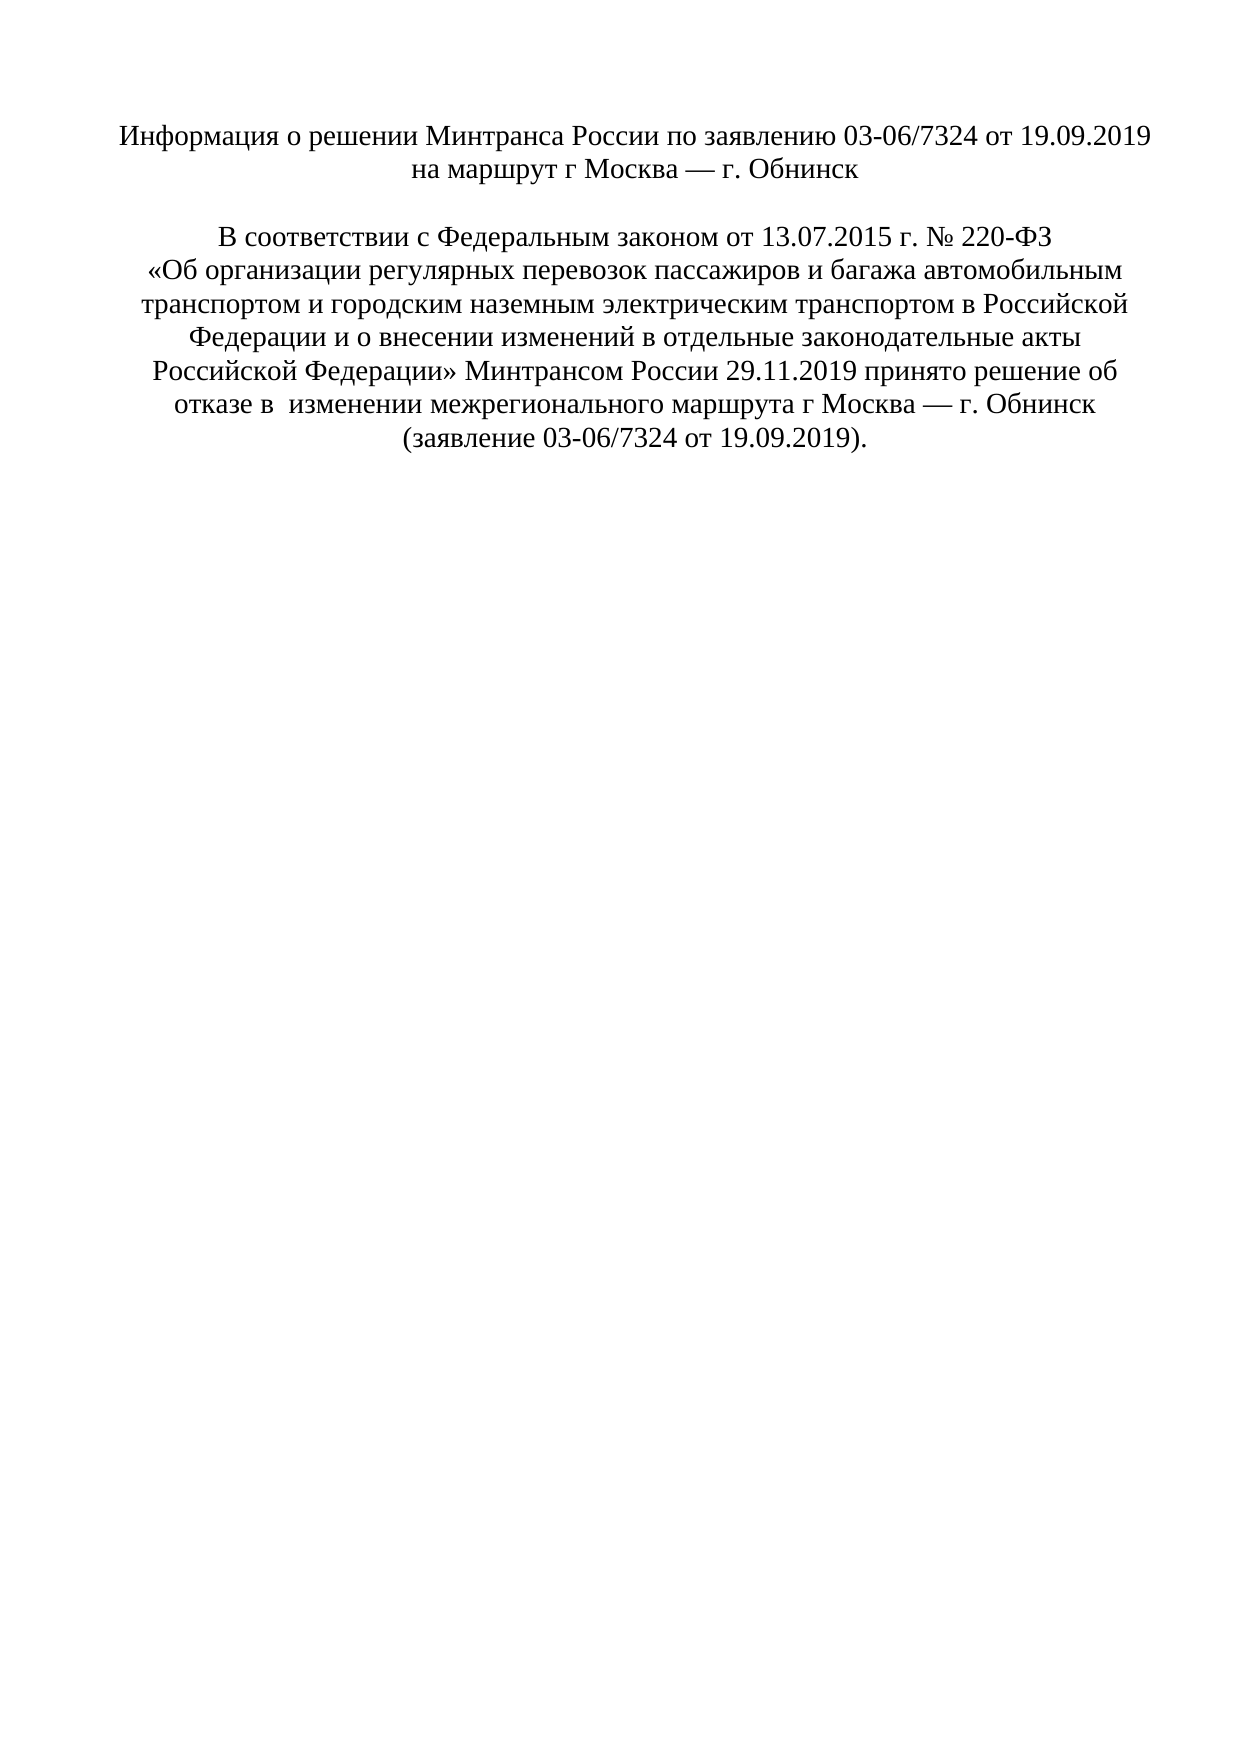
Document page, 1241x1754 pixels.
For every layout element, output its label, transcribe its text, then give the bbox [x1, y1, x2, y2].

text Информация о решении Минтранса России по заявлению 03-06/7324 от 19.09.2019 на маршрут г Москва — г. Обнинск [118, 118, 1152, 185]
text В соответствии с Федеральным законом от 13.07.2015 г. № 220-ФЗ «Об организации регулярных перевозок пассажиров и багажа автомобильным транспортом и городским наземным электрическим транспортом в Российской Федерации и о внесении изменений в отдельные законодательные акты Российской Федерации» Минтрансом России 29.11.2019 принято решение об отказе в изменении межрегионального маршрута г Москва — г. Обнинск (заявление 03-06/7324 от 19.09.2019). [118, 219, 1152, 453]
